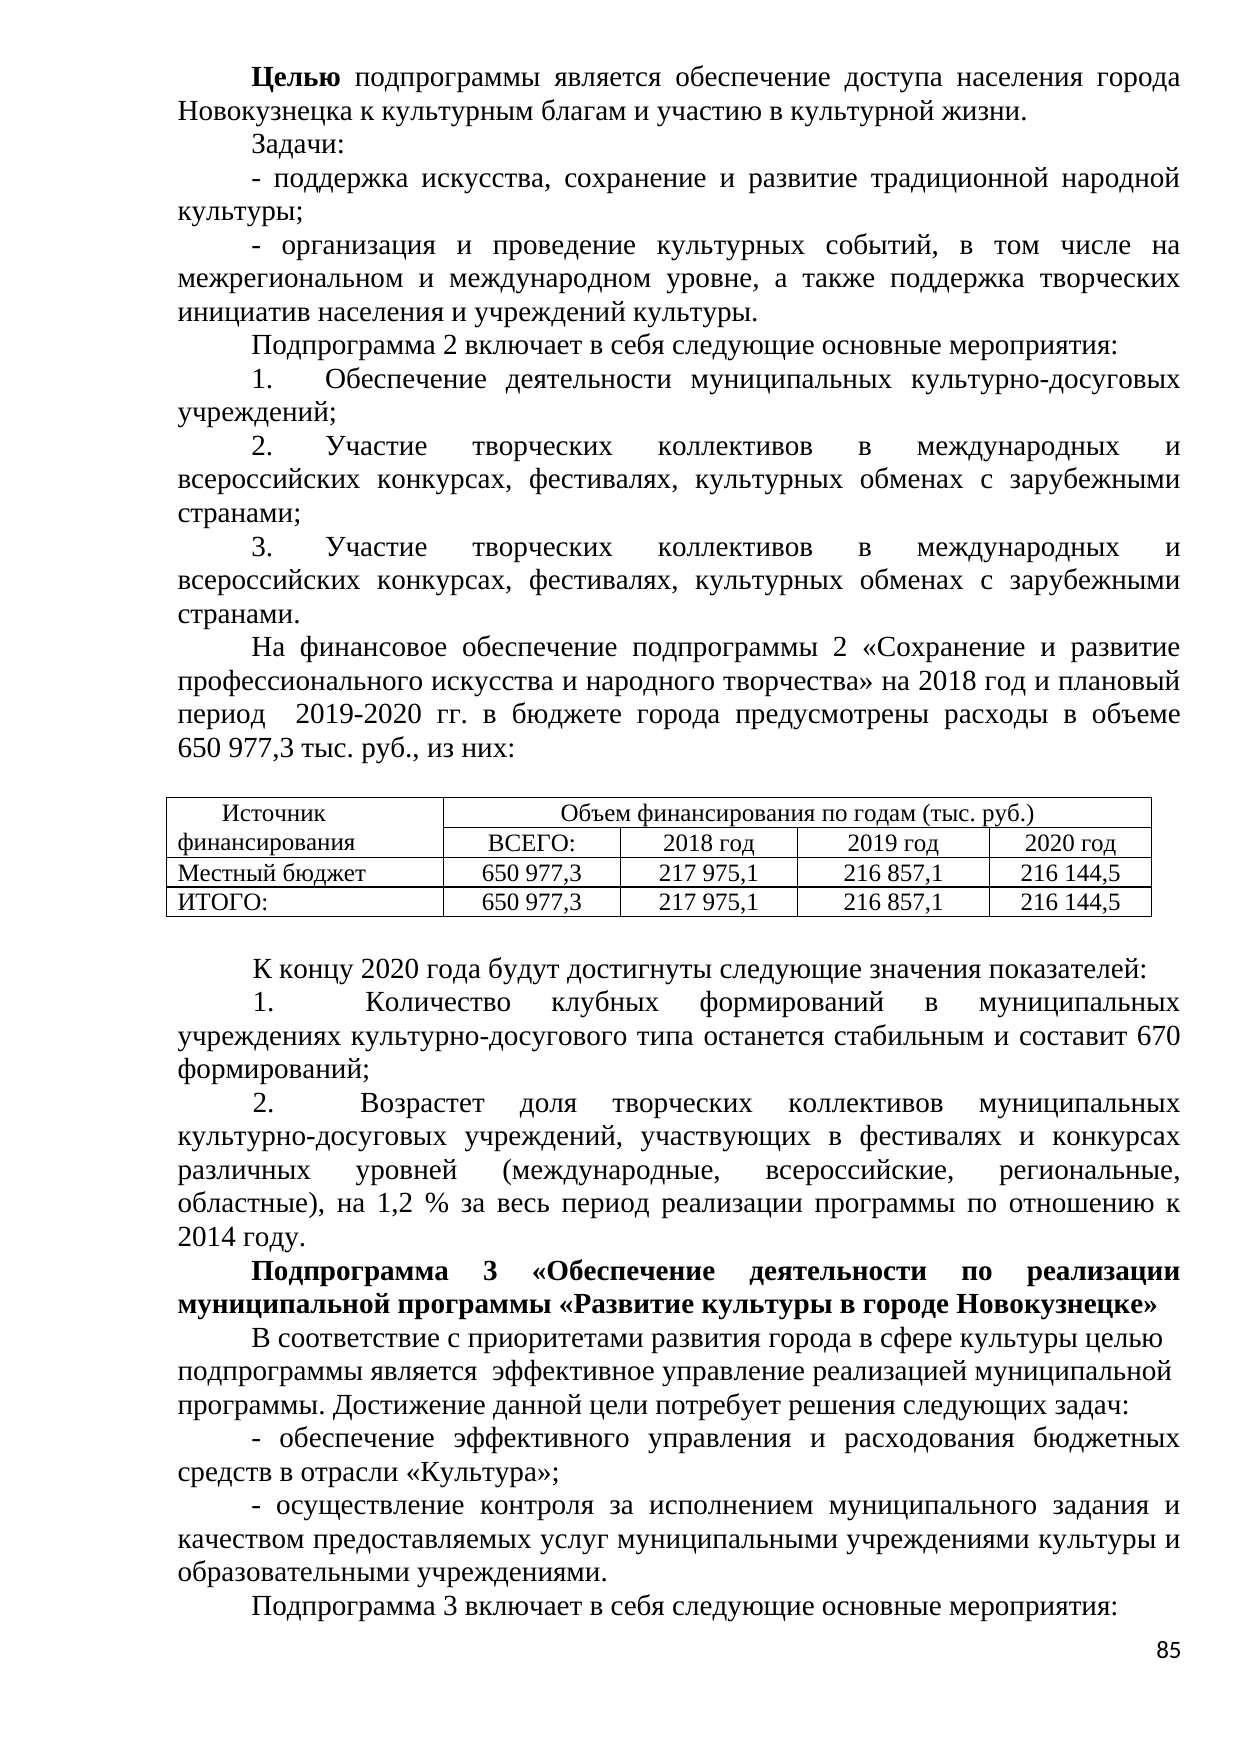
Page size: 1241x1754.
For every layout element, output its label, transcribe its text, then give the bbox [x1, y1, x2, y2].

list Участие творческих коллективов в международных и всероссийских конкурсах, фестивалях, культурных обменах с зарубежными странами. [177, 529, 1181, 629]
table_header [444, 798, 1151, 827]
text Подпрограмма 2 включает в себя следующие основные мероприятия: [177, 327, 1181, 361]
text - организация и проведение культурных событий, в том числе на межрегиональном и международном уровне, а также поддержка творческих инициатив населения и учреждений культуры. [177, 227, 1181, 327]
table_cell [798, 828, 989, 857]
text К концу 2020 года будут достигнуты следующие значения показателей: [177, 951, 1181, 984]
list Обеспечение деятельности муниципальных культурно-досуговых учреждений; [177, 361, 1181, 428]
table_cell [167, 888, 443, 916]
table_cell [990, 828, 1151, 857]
text - обеспечение эффективного управления и расходования бюджетных средств в отрасли «Культура»; [177, 1420, 1181, 1487]
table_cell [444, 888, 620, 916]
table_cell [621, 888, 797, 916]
list Подпрограмма 3 включает в себя следующие основные мероприятия: [177, 1588, 1181, 1622]
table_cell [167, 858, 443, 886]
list Возрастет доля творческих коллективов муниципальных культурно-досуговых учреждений, участвующих в фестивалях и конкурсах различных уровней (международные, всероссийские, региональные, областные), на 1,2 % за весь период реализации программы по отношению к 2014 году. [177, 1085, 1181, 1253]
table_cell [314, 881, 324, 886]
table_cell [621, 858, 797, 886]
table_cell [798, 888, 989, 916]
text Целью подпрограммы является обеспечение доступа населения города Новокузнецка к культурным благам и участию в культурной жизни. [177, 59, 1181, 126]
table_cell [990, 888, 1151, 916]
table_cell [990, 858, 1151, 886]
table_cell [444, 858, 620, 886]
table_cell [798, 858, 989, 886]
text - поддержка искусства, сохранение и развитие традиционной народной культуры; [177, 160, 1181, 227]
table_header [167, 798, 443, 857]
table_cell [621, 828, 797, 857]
text В соответствие с приоритетами развития города в сфере культуры целью подпрограммы является эффективное управление реализацией муниципальной программы. Достижение данной цели потребует решения следующих задач: [177, 1320, 1181, 1420]
text - осуществление контроля за исполнением муниципального задания и качеством предоставляемых услуг муниципальными учреждениями культуры и образовательными учреждениями. [177, 1487, 1181, 1588]
text Задачи: [177, 126, 1181, 160]
text На финансовое обеспечение подпрограммы 2 «Сохранение и развитие профессионального искусства и народного творчества» на 2018 год и плановый период 2019-2020 гг. в бюджете города предусмотрены расходы в объеме 650 977,3 тыс. руб., из них: [177, 629, 1181, 763]
list Подпрограмма 3 «Обеспечение деятельности по реализации муниципальной программы «Развитие культуры в городе Новокузнецке» [177, 1253, 1181, 1320]
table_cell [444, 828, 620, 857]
list Участие творческих коллективов в международных и всероссийских конкурсах, фестивалях, культурных обменах с зарубежными странами; [177, 428, 1181, 529]
list Количество клубных формирований в муниципальных учреждениях культурно-досугового типа останется стабильным и составит 670 формирований; [177, 984, 1181, 1085]
